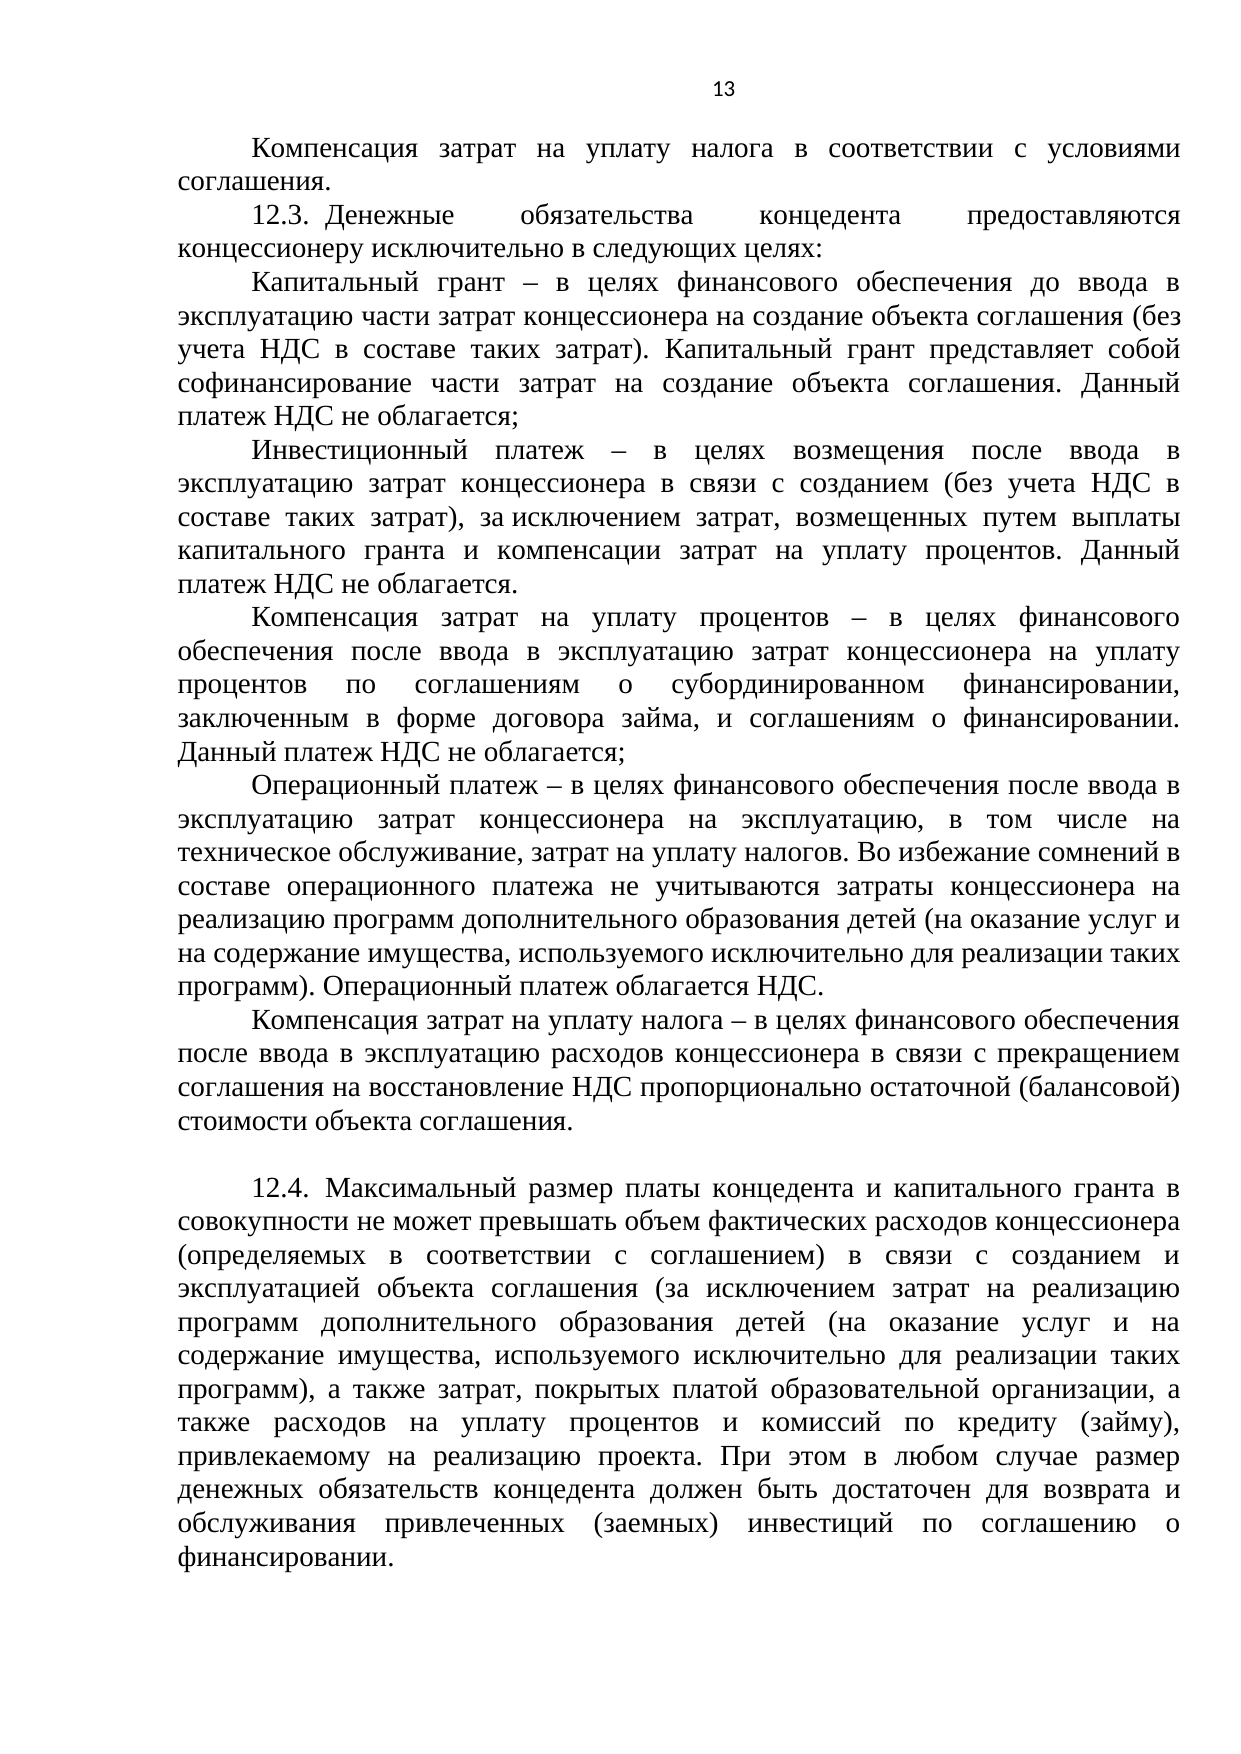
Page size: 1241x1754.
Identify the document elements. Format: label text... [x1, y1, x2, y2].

list Компенсация затрат на уплату налога в соответствии с условиями соглашения. [177, 130, 1181, 197]
list Операционный платеж – в целях финансового обеспечения после ввода в эксплуатацию затрат концессионера на эксплуатацию, в том числе на техническое обслуживание, затрат на уплату налогов. Во избежание сомнений в составе операционного платежа не учитываются затраты концессионера на реализацию программ дополнительного образования детей (на оказание услуг и на содержание имущества, используемого исключительно для реализации таких программ). Операционный платеж облагается НДС. [177, 767, 1181, 1002]
list Капитальный грант – в целях финансового обеспечения до ввода в эксплуатацию части затрат концессионера на создание объекта соглашения (без учета НДС в составе таких затрат). Капитальный грант представляет собой софинансирование части затрат на создание объекта соглашения. Данный платеж НДС не облагается; [177, 264, 1181, 432]
list Максимальный размер платы концедента и капитального гранта в совокупности не может превышать объем фактических расходов концессионера (определяемых в соответствии с соглашением) в связи с созданием и эксплуатацией объекта соглашения (за исключением затрат на реализацию программ дополнительного образования детей (на оказание услуг и на содержание имущества, используемого исключительно для реализации таких программ), а также затрат, покрытых платой образовательной организации, а также расходов на уплату процентов и комиссий по кредиту (займу), привлекаемому на реализацию проекта. При этом в любом случае размер денежных обязательств концедента должен быть достаточен для возврата и обслуживания привлеченных (заемных) инвестиций по соглашению о финансировании. [177, 1170, 1181, 1572]
list Компенсация затрат на уплату процентов – в целях финансового обеспечения после ввода в эксплуатацию затрат концессионера на уплату процентов по соглашениям о субординированном финансировании, заключенным в форме договора займа, и соглашениям о финансировании. Данный платеж НДС не облагается; [177, 599, 1181, 767]
list Денежные обязательства концедента предоставляются концессионеру исключительно в следующих целях: [177, 197, 1181, 264]
list Компенсация затрат на уплату налога – в целях финансового обеспечения после ввода в эксплуатацию расходов концессионера в связи с прекращением соглашения на восстановление НДС пропорционально остаточной (балансовой) стоимости объекта соглашения. [177, 1002, 1181, 1136]
list Инвестиционный платеж – в целях возмещения после ввода в эксплуатацию затрат концессионера в связи с созданием (без учета НДС в составе таких затрат), за исключением затрат, возмещенных путем выплаты капитального гранта и компенсации затрат на уплату процентов. Данный платеж НДС не облагается. [177, 432, 1181, 599]
